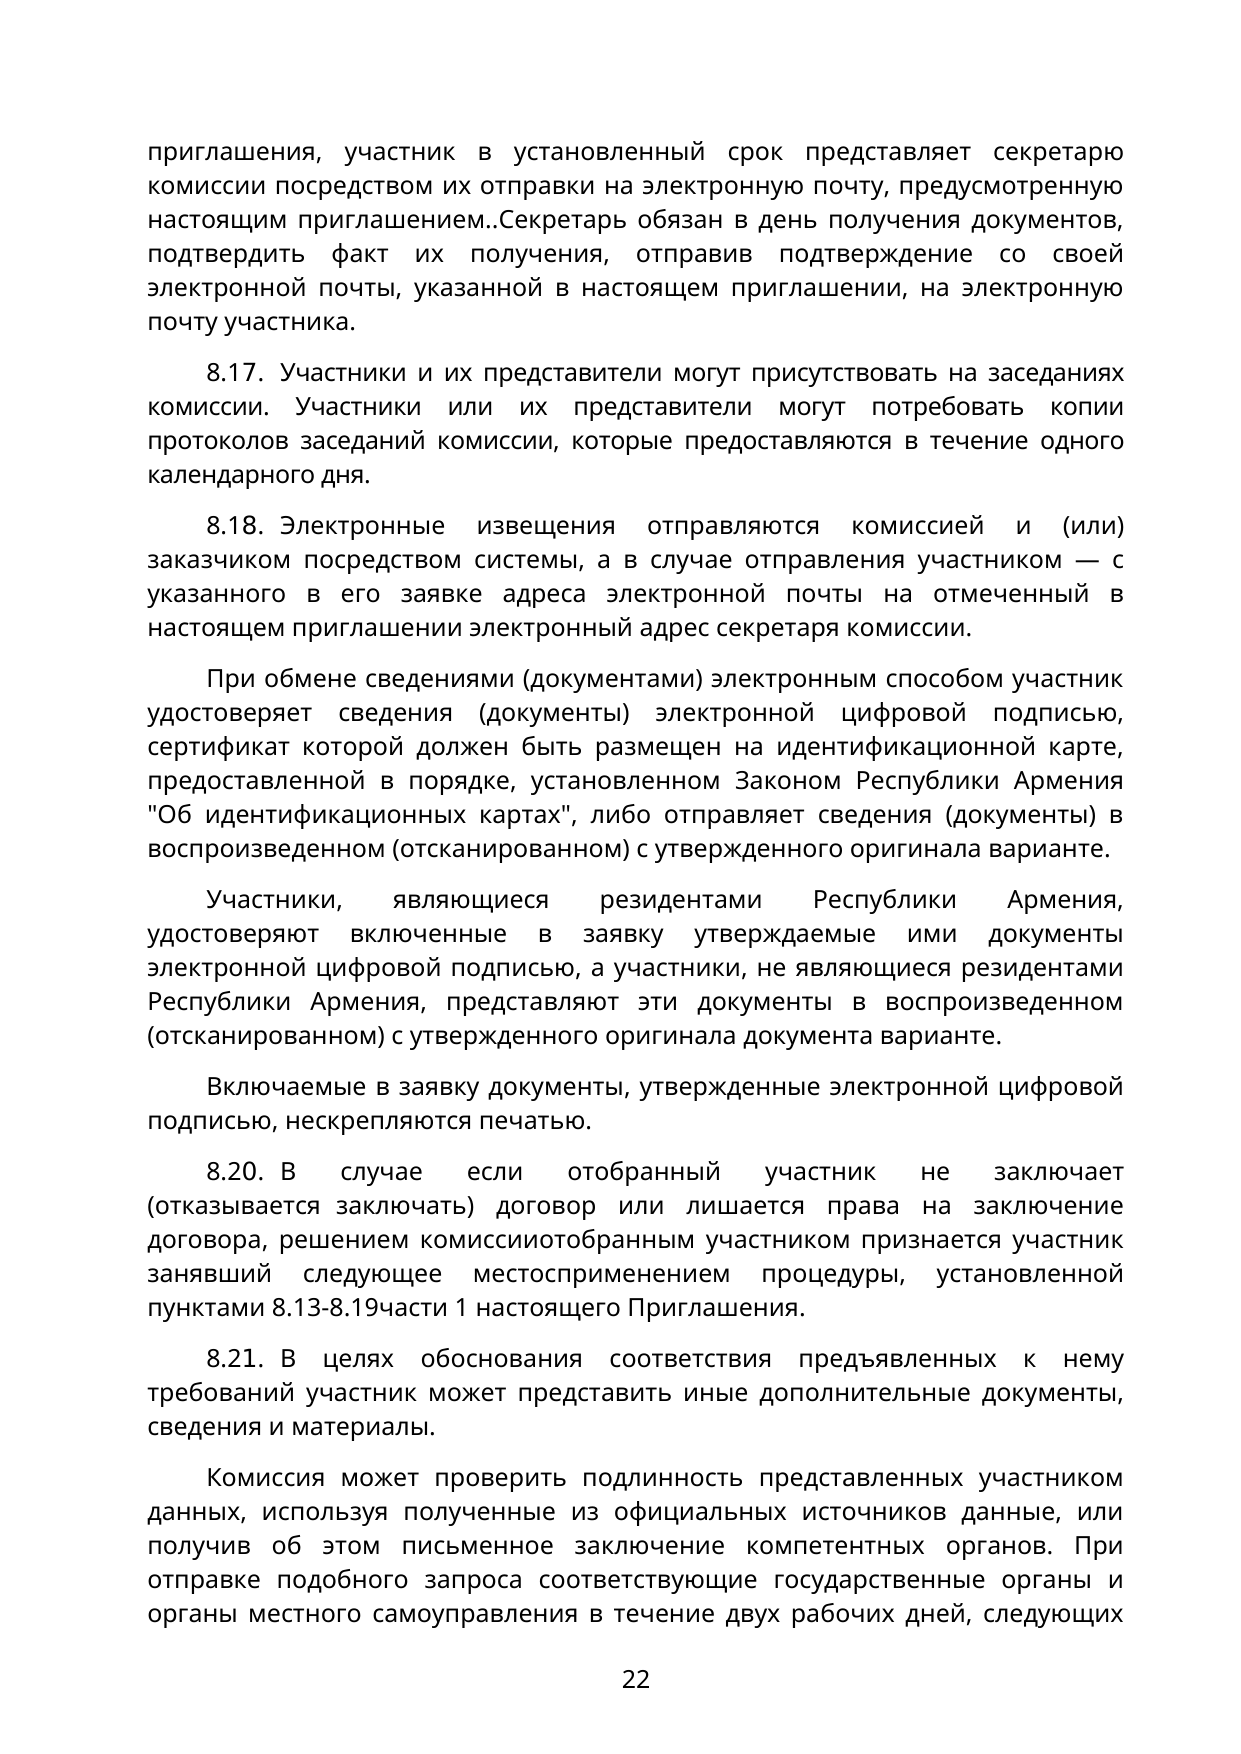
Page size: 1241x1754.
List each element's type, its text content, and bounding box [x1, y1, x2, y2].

text 8.18. Электронные извещения отправляются комиссией и (или) заказчиком посредством системы, а в случае отправления участником — с указанного в его заявке адреса электронной почты на отмеченный в настоящем приглашении электронный адрес секретаря комиссии. [147, 507, 1125, 644]
text Включаемые в заявку документы, утвержденные электронной цифровой подписью, нескрепляются печатью. [147, 1068, 1125, 1137]
text При обмене сведениями (документами) электронным способом участник удостоверяет сведения (документы) электронной цифровой подписью, сертификат которой должен быть размещен на идентификационной карте, предоставленной в порядке, установленном Законом Республики Армения "Об идентификационных картах", либо отправляет сведения (документы) в воспроизведенном (отсканированном) с утвержденного оригинала варианте. [147, 660, 1125, 865]
text 8.17. Участники и их представители могут присутствовать на заседаниях комиссии. Участники или их представители могут потребовать копии протоколов заседаний комиссии, которые предоставляются в течение одного календарного дня. [147, 354, 1125, 491]
text 8.20. В случае если отобранный участник не заключает (отказывается заключать) договор или лишается права на заключение договора, решением комиссииотобранным участником признается участник занявший следующее местосприменением процедуры, установленной пунктами 8.13-8.19части 1 настоящего Приглашения. [147, 1153, 1125, 1324]
text 8.21. В целях обоснования соответствия предъявленных к нему требований участник может представить иные дополнительные документы, сведения и материалы. [147, 1340, 1125, 1443]
text Участники, являющиеся резидентами Республики Армения, удостоверяют включенные в заявку утверждаемые ими документы электронной цифровой подписью, а участники, не являющиеся резидентами Республики Армения, представляют эти документы в воспроизведенном (отсканированном) с утвержденного оригинала документа варианте. [147, 881, 1125, 1052]
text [147, 1459, 1125, 1629]
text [147, 133, 1125, 338]
